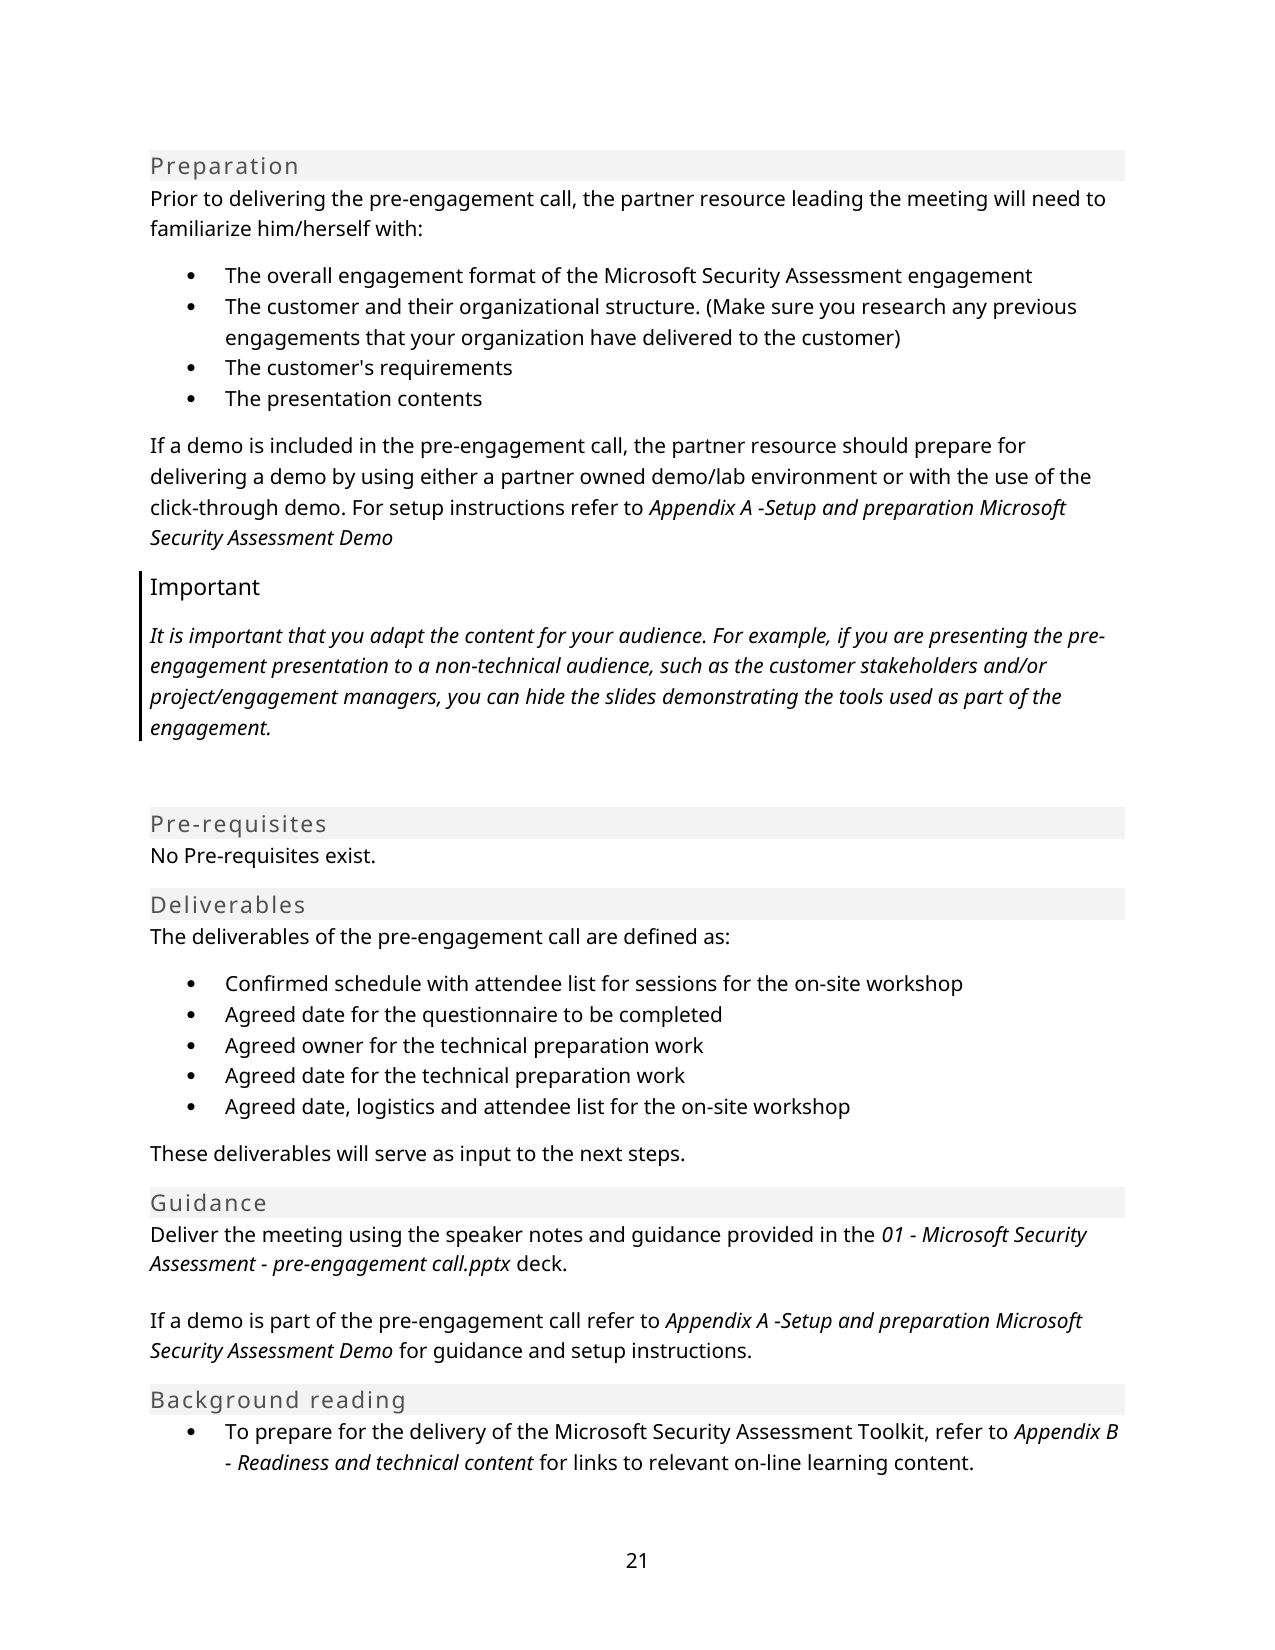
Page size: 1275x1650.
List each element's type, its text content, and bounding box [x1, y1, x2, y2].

list The presentation contents [187, 384, 1125, 413]
subtitle Background reading [150, 1384, 1125, 1415]
subtitle Pre-requisites [150, 807, 1125, 839]
list To prepare for the delivery of the Microsoft Security Assessment Toolkit, refer to Appendix B - Readiness and technical content for links to relevant on-line learning content. [187, 1417, 1125, 1476]
text The deliverables of the pre-engagement call are defined as: [150, 922, 1125, 951]
text Deliver the meeting using the speaker notes and guidance provided in the 01 - Microsoft Security Assessment - pre-engagement call.pptx deck. [150, 1220, 1125, 1306]
list Agreed date for the questionnaire to be completed [187, 1000, 1125, 1029]
text Prior to delivering the pre-engagement call, the partner resource leading the meeting will need to familiarize him/herself with: [150, 184, 1125, 243]
list The customer and their organizational structure. (Make sure you research any previous engagements that your organization have delivered to the customer) [187, 292, 1125, 351]
list The customer's requirements [187, 353, 1125, 382]
subtitle Preparation [150, 150, 1125, 181]
subtitle Guidance [150, 1187, 1125, 1218]
subtitle Deliverables [150, 888, 1125, 920]
text These deliverables will serve as input to the next steps. [150, 1139, 1125, 1168]
text If a demo is part of the pre-engagement call refer to Appendix A -Setup and preparation Microsoft Security Assessment Demo for guidance and setup instructions. [150, 1306, 1125, 1365]
text No Pre-requisites exist. [150, 841, 1125, 870]
list Confirmed schedule with attendee list for sessions for the on-site workshop [187, 969, 1125, 998]
text If a demo is included in the pre-engagement call, the partner resource should prepare for delivering a demo by using either a partner owned demo/lab environment or with the use of the click-through demo. For setup instructions refer to Appendix A -Setup and preparation Microsoft Security Assessment Demo [150, 431, 1125, 552]
list The overall engagement format of the Microsoft Security Assessment engagement [187, 262, 1125, 290]
list Agreed date for the technical preparation work [187, 1061, 1125, 1090]
text Important [142, 571, 1125, 602]
list Agreed owner for the technical preparation work [187, 1031, 1125, 1059]
text It is important that you adapt the content for your audience. For example, if you are presenting the pre-engagement presentation to a non-technical audience, such as the customer stakeholders and/or project/engagement managers, you can hide the slides demonstrating the tools used as part of the engagement. [142, 621, 1125, 741]
list Agreed date, logistics and attendee list for the on-site workshop [187, 1092, 1125, 1121]
